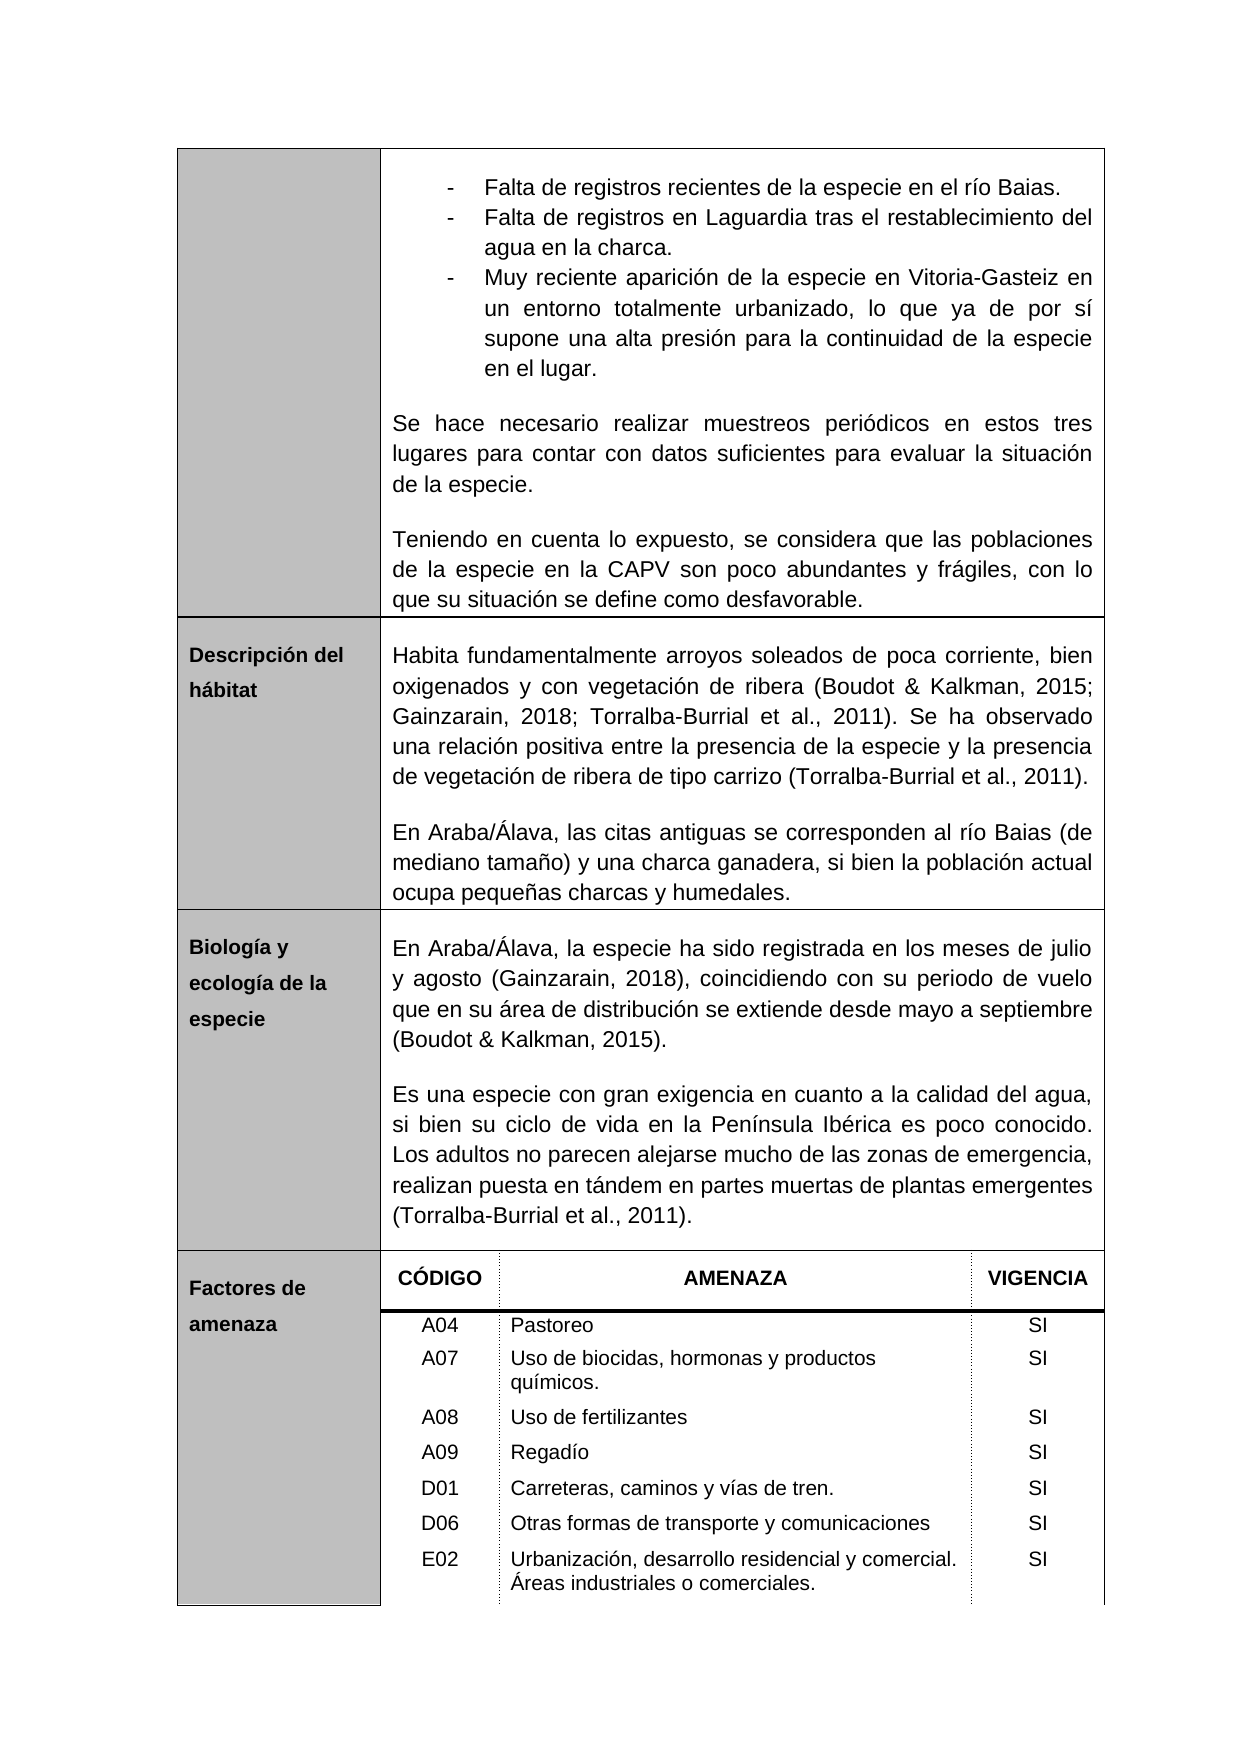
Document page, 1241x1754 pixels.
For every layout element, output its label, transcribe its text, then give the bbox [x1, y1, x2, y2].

table_cell SI [971, 1475, 1104, 1510]
table_cell SI [971, 1510, 1104, 1545]
table_cell AMENAZA [499, 1251, 971, 1309]
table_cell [381, 149, 1104, 616]
table_cell Factores de amenaza [178, 1251, 380, 1604]
table_cell A09 [381, 1439, 499, 1474]
table_cell Biología y ecología de la especie [178, 910, 380, 1250]
table_cell SI [971, 1404, 1104, 1439]
table_cell SI [971, 1345, 1104, 1404]
table_cell SI [971, 1313, 1104, 1345]
table_cell Regadío [499, 1439, 971, 1474]
table_cell A08 [381, 1404, 499, 1439]
table_cell Pastoreo [499, 1313, 971, 1345]
table_cell D01 [381, 1475, 499, 1510]
table_cell Uso de fertilizantes [499, 1404, 971, 1439]
table_cell Carreteras, caminos y vías de tren. [499, 1475, 971, 1510]
table_cell A07 [381, 1345, 499, 1404]
table_cell En Araba/Álava, la especie ha sido registrada en los meses de julio y agosto (Gainzarain, 2018), coincidiendo con su periodo de vuelo que en su área de distribución se extiende desde mayo a septiembre (Boudot & Kalkman, 2015). Es una especie con gran exigencia en cuanto a la calidad del agua, si bien su ciclo de vida en la Península Ibérica es poco conocido. Los adultos no parecen alejarse mucho de las zonas de emergencia, realizan puesta en tándem en partes muertas de plantas emergentes (Torralba-Burrial et al., 2011). [381, 910, 1104, 1250]
table_cell VIGENCIA [971, 1251, 1104, 1309]
table_cell Descripción del hábitat [178, 618, 380, 909]
table_cell Otras formas de transporte y comunicaciones [499, 1510, 971, 1545]
table_cell SI [971, 1439, 1104, 1474]
table_cell E02 [381, 1545, 499, 1604]
table_cell Uso de biocidas, hormonas y productos químicos. [499, 1345, 971, 1404]
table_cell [178, 149, 380, 616]
table_cell SI [971, 1545, 1104, 1604]
table_cell Habita fundamentalmente arroyos soleados de poca corriente, bien oxigenados y con vegetación de ribera (Boudot & Kalkman, 2015; Gainzarain, 2018; Torralba-Burrial et al., 2011). Se ha observado una relación positiva entre la presencia de la especie y la presencia de vegetación de ribera de tipo carrizo (Torralba-Burrial et al., 2011). En Araba/Álava, las citas antiguas se corresponden al río Baias (de mediano tamaño) y una charca ganadera, si bien la población actual ocupa pequeñas charcas y humedales. [381, 618, 1104, 909]
table_cell A04 [381, 1313, 499, 1345]
table_cell Urbanización, desarrollo residencial y comercial. Áreas industriales o comerciales. [499, 1545, 971, 1604]
table_cell D06 [381, 1510, 499, 1545]
table_cell CÓDIGO [381, 1251, 499, 1309]
